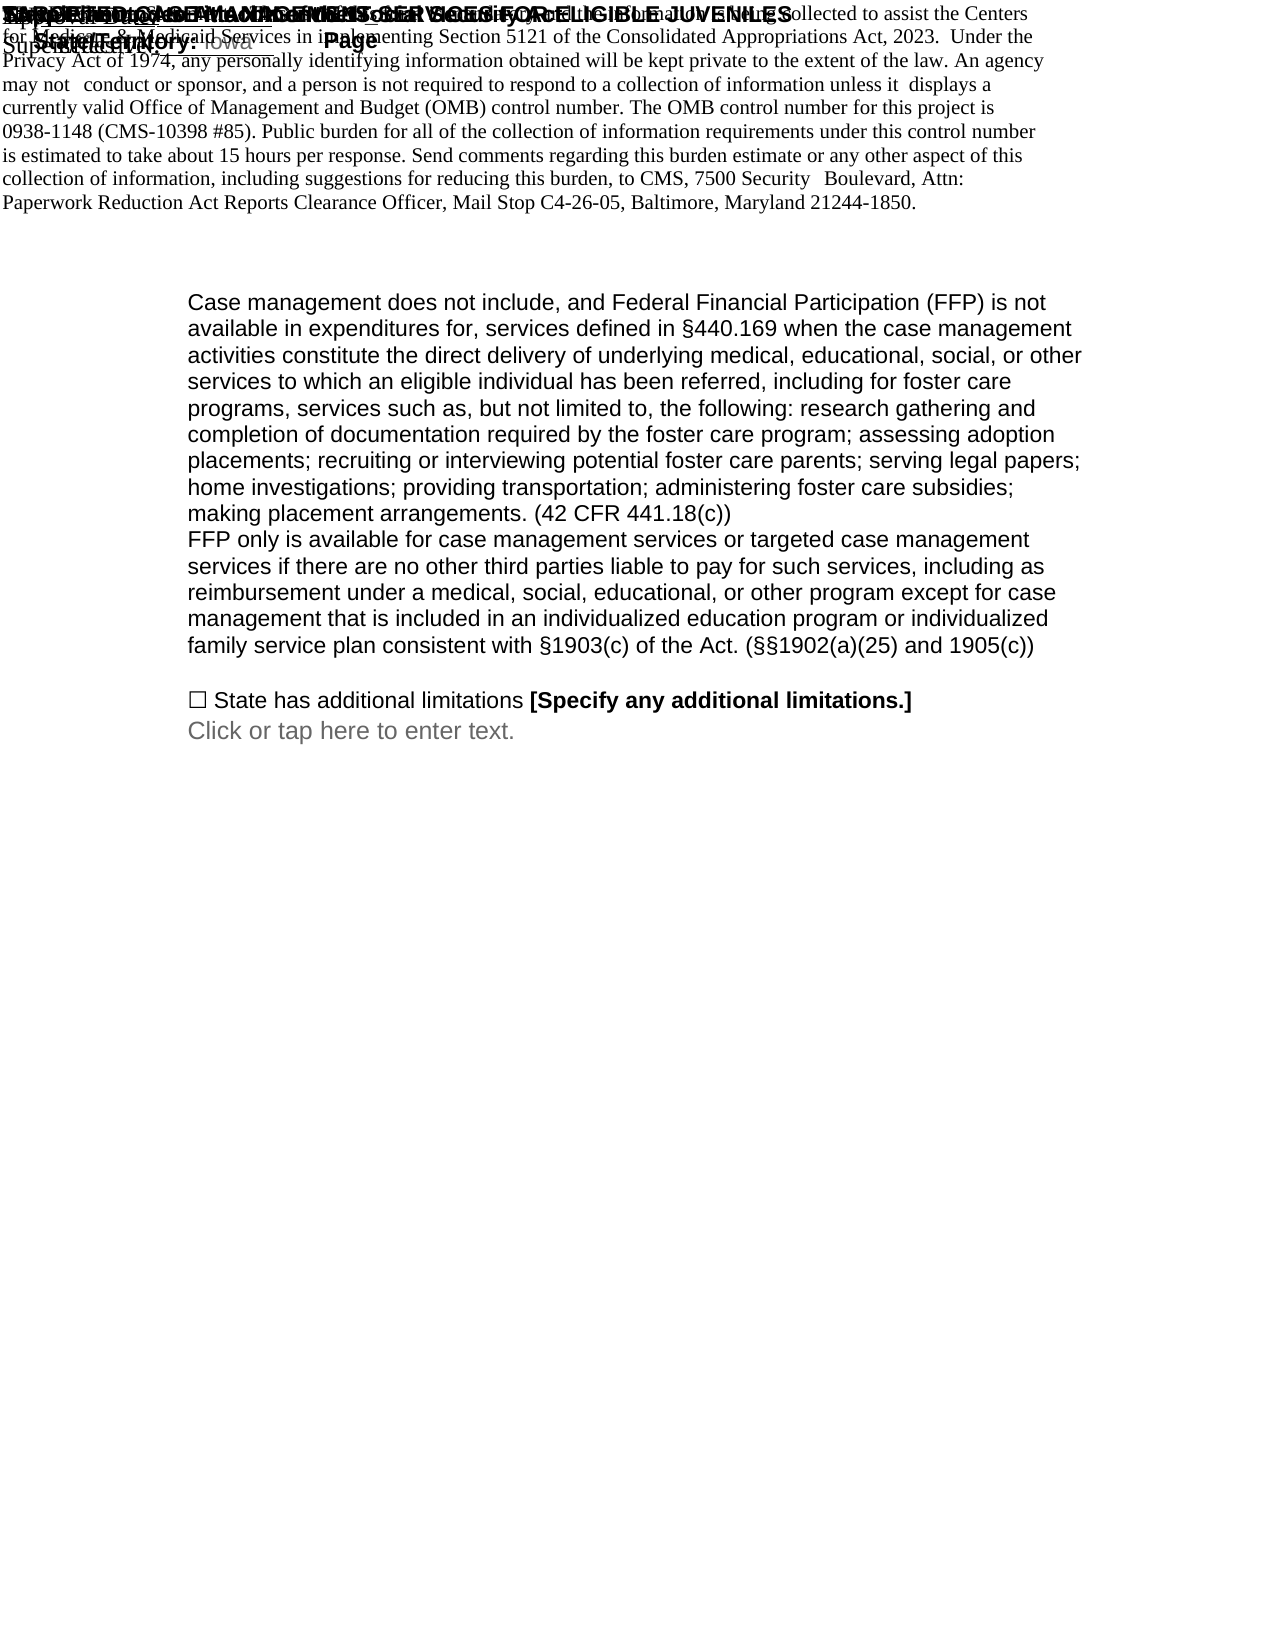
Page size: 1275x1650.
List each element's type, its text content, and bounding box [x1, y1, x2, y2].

text Case management does not include, and Federal Financial Participation (FFP) is not available in expenditures for, services defined in §440.169 when the case management activities constitute the direct delivery of underlying medical, educational, social, or other services to which an eligible individual has been referred, including for foster care programs, services such as, but not limited to, the following: research gathering and completion of documentation required by the foster care program; assessing adoption placements; recruiting or interviewing potential foster care parents; serving legal papers; home investigations; providing transportation; administering foster care subsidies; making placement arrangements. (42 CFR 441.18(c)) [187, 289, 1086, 526]
text FFP only is available for case management services or targeted case management services if there are no other third parties liable to pay for such services, including as reimbursement under a medical, social, educational, or other program except for case management that is included in an individualized education program or individualized family service plan consistent with §1903(c) of the Act. (§§1902(a)(25) and 1905(c)) [187, 526, 1087, 658]
list State has additional limitations [Specify any additional limitations.] [187, 684, 1194, 716]
text Click or tap here to enter text. [187, 716, 1194, 744]
